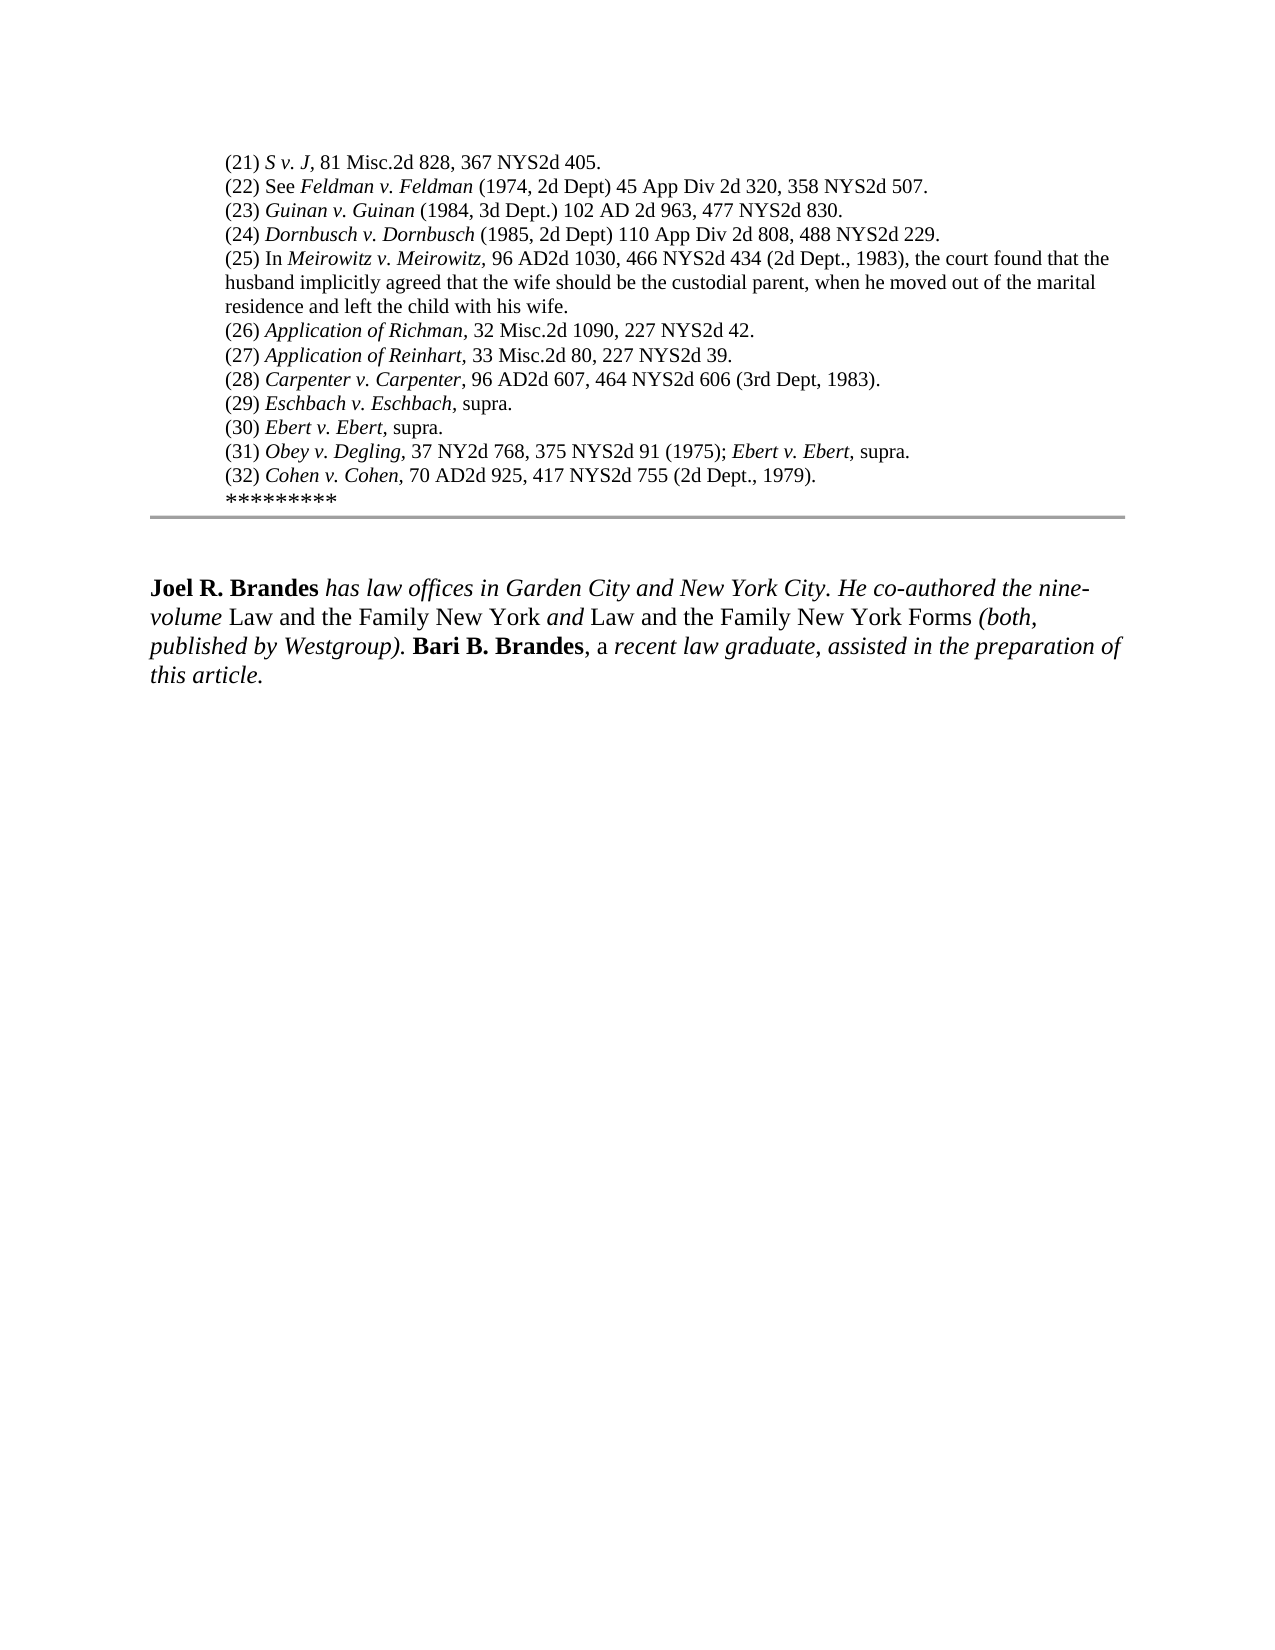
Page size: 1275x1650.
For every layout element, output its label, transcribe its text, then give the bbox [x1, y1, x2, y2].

text (22) See Feldman v. Feldman (1974, 2d Dept) 45 App Div 2d 320, 358 NYS2d 507. [225, 174, 1125, 198]
text (31) Obey v. Degling, 37 NY2d 768, 375 NYS2d 91 (1975); Ebert v. Ebert, supra. [225, 439, 1125, 463]
text (27) Application of Reinhart, 33 Misc.2d 80, 227 NYS2d 39. [225, 342, 1125, 367]
text (32) Cohen v. Cohen, 70 AD2d 925, 417 NYS2d 755 (2d Dept., 1979). [225, 463, 1125, 487]
text Joel R. Brandes has law offices in Garden City and New York City. He co-authored the nine-volume Law and the Family New York and Law and the Family New York Forms (both, published by Westgroup). Bari B. Brandes, a recent law graduate, assisted in the preparation of this article. [150, 573, 1125, 688]
text (28) Carpenter v. Carpenter, 96 AD2d 607, 464 NYS2d 606 (3rd Dept, 1983). [225, 367, 1125, 391]
text (26) Application of Richman, 32 Misc.2d 1090, 227 NYS2d 42. [225, 318, 1125, 342]
text (29) Eschbach v. Eschbach, supra. [225, 391, 1125, 415]
text (21) S v. J, 81 Misc.2d 828, 367 NYS2d 405. [225, 150, 1125, 174]
text ********* [225, 487, 1125, 515]
text (25) In Meirowitz v. Meirowitz, 96 AD2d 1030, 466 NYS2d 434 (2d Dept., 1983), the court found that the husband implicitly agreed that the wife should be the custodial parent, when he moved out of the marital residence and left the child with his wife. [225, 246, 1125, 318]
text (23) Guinan v. Guinan (1984, 3d Dept.) 102 AD 2d 963, 477 NYS2d 830. [225, 198, 1125, 222]
text (24) Dornbusch v. Dornbusch (1985, 2d Dept) 110 App Div 2d 808, 488 NYS2d 229. [225, 222, 1125, 246]
text (30) Ebert v. Ebert, supra. [225, 415, 1125, 439]
